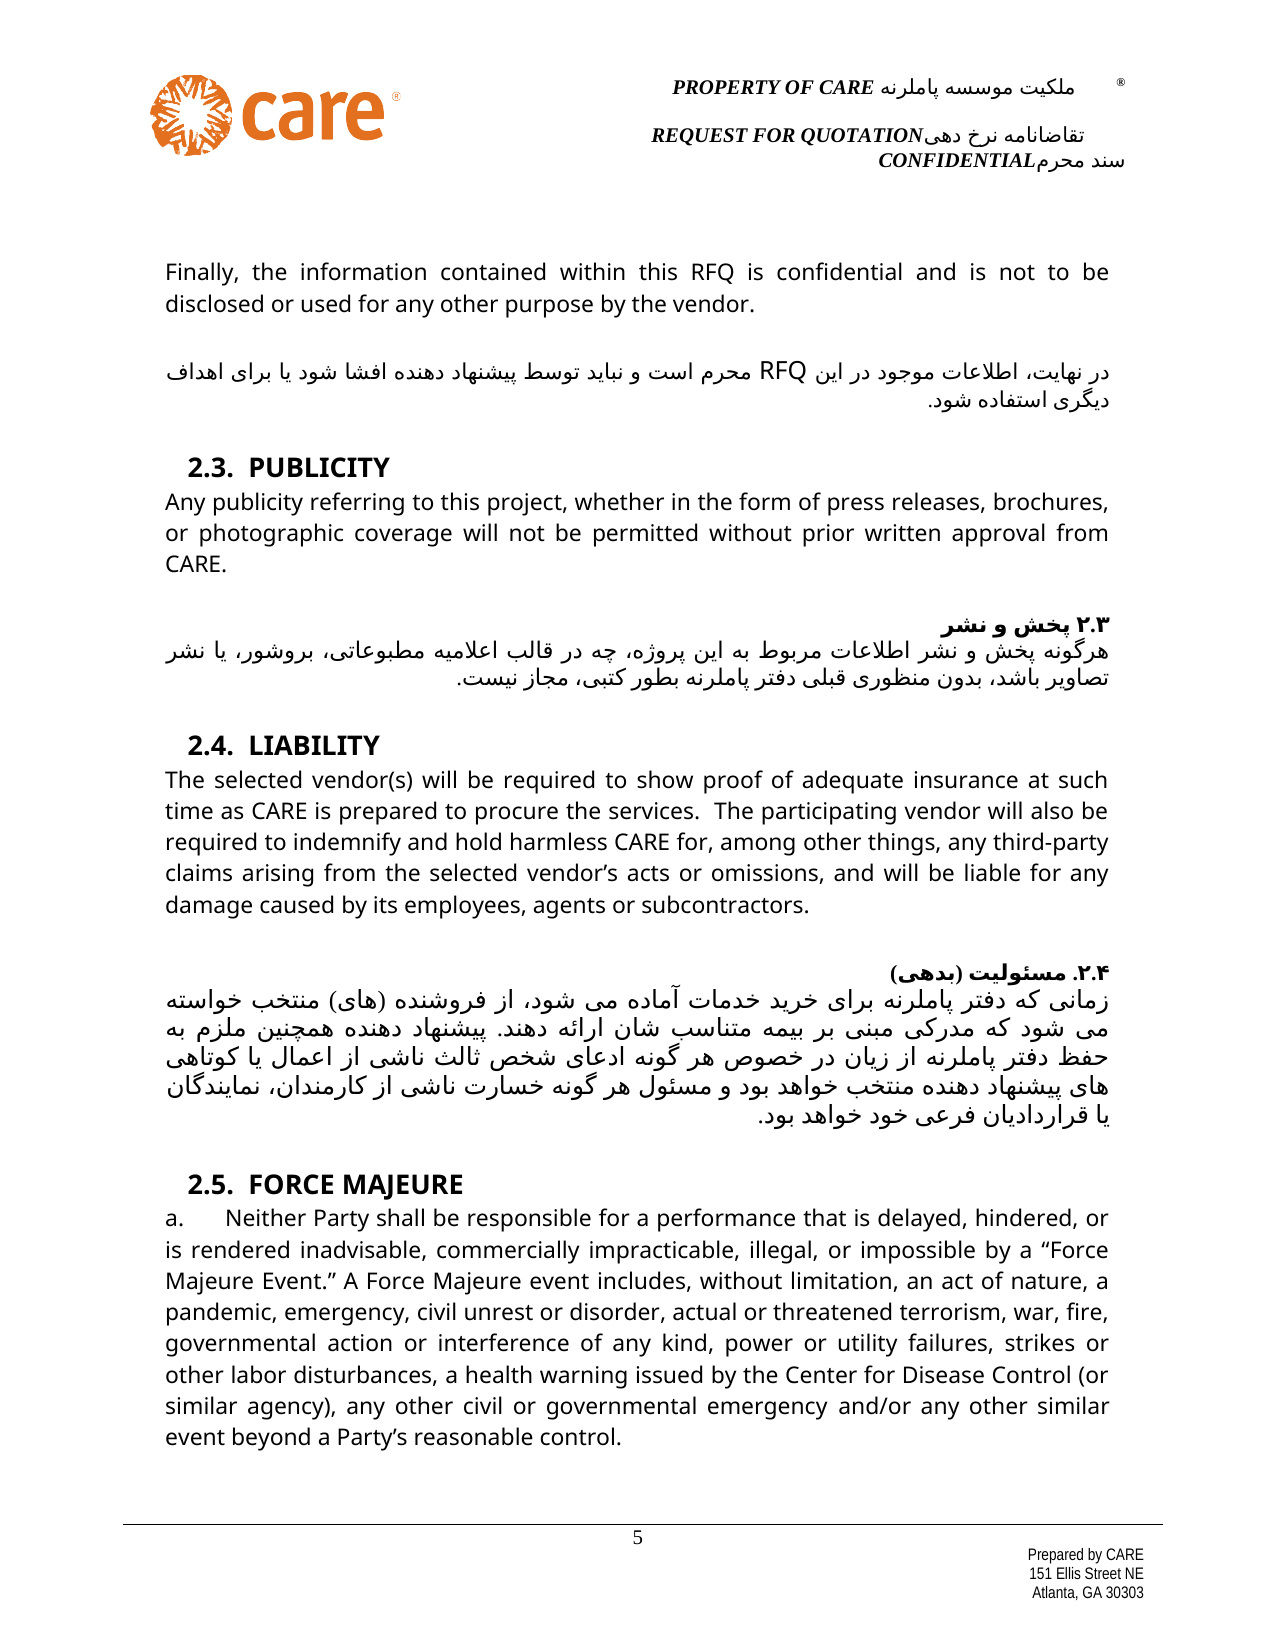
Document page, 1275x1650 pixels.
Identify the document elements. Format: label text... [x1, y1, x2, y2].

text The selected vendor(s) will be required to show proof of adequate insurance at such time as CARE is prepared to procure the services. The participating vendor will also be required to indemnify and hold harmless CARE for, among other things, any third-party claims arising from the selected vendor’s acts or omissions, and will be liable for any damage caused by its employees, agents or subcontractors. [165, 764, 1110, 920]
text زمانی که دفتر پاملرنه برای خرید خدمات آماده می شود، از فروشنده (های) منتخب خواسته می شود که مدرکی مبنی بر بیمه متناسب شان ارائه دهند. پیشنهاد دهنده همچنین ملزم به حفظ دفتر پاملرنه از زیان در خصوص هر گونه ادعای شخص ثالث ناشی از اعمال یا کوتاهی های پیشنهاد دهنده منتخب خواهد بود و مسئول هر گونه خسارت ناشی از کارمندان، نمایندگان یا قراردادیان فرعی خود خواهد بود. [165, 985, 1110, 1128]
subtitle ۲.۳ پخش و نشر [165, 611, 1110, 637]
subtitle 2.5. FORCE MAJEURE [187, 1165, 1110, 1202]
text هرگونه پخش و نشر اطلاعات مربوط به این پروژه، چه در قالب اعلامیه مطبوعاتی، بروشور، یا نشر تصاویر باشد، بدون منظوری قبلی دفتر پاملرنه بطور کتبی، مجاز نیست. [165, 637, 1110, 690]
list Neither Party shall be responsible for a performance that is delayed, hindered, or is rendered inadvisable, commercially impracticable, illegal, or impossible by a “Force Majeure Event.” A Force Majeure event includes, without limitation, an act of nature, a pandemic, emergency, civil unrest or disorder, actual or threatened terrorism, war, fire, governmental action or interference of any kind, power or utility failures, strikes or other labor disturbances, a health warning issued by the Center for Disease Control (or similar agency), any other civil or governmental emergency and/or any other similar event beyond a Party’s reasonable control. [165, 1202, 1110, 1452]
text Finally, the information contained within this RFQ is confidential and is not to be disclosed or used for any other purpose by the vendor. [165, 256, 1110, 319]
subtitle 2.4. LIABILITY [187, 727, 1110, 764]
subtitle ۲.۴. مسئولیت (بدهی) [165, 959, 1110, 985]
text Any publicity referring to this project, whether in the form of press releases, brochures, or photographic coverage will not be permitted without prior written approval from CARE. [165, 486, 1110, 579]
picture [150, 75, 401, 156]
text در نهایت، اطلاعات موجود در این RFQ محرم است و نباید توسط پیشنهاد دهنده افشا شود یا برای اهداف دیگری استفاده شود. [165, 353, 1110, 412]
subtitle 2.3. PUBLICITY [187, 449, 1110, 486]
